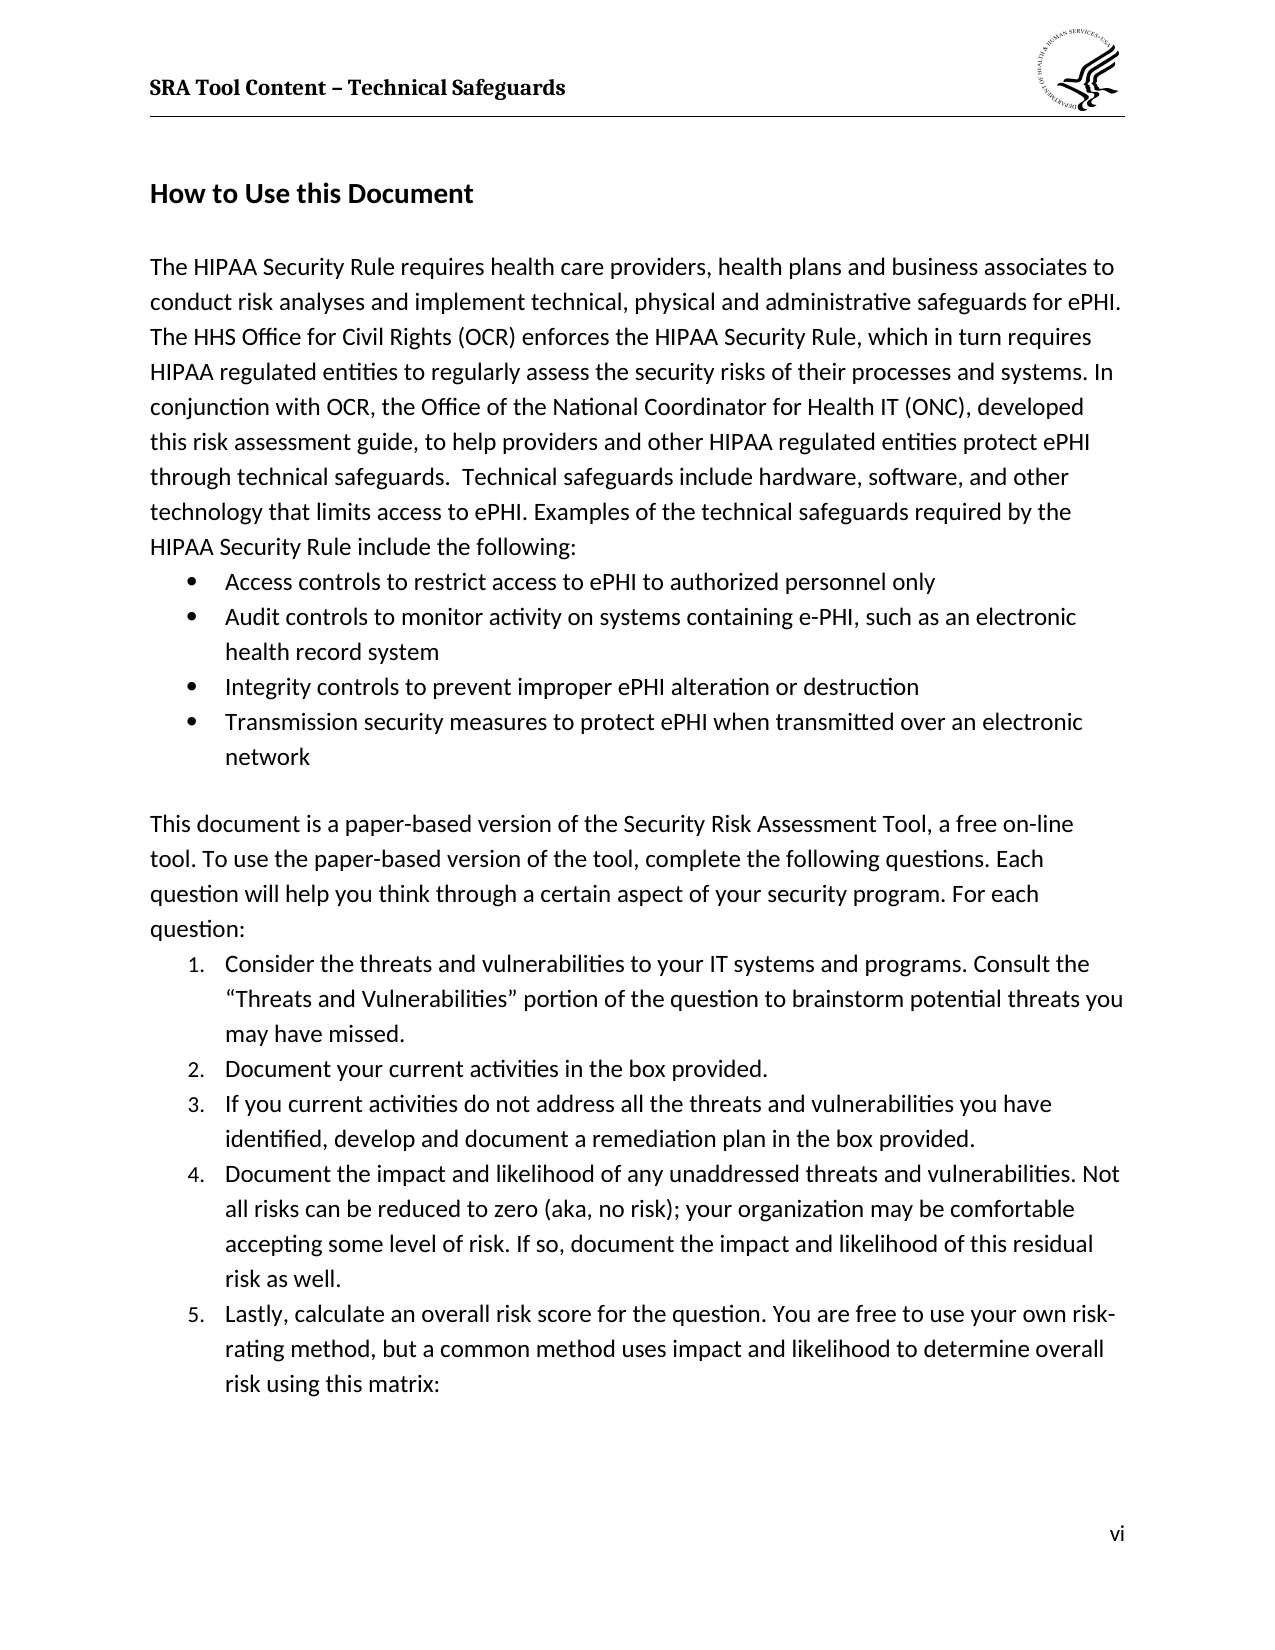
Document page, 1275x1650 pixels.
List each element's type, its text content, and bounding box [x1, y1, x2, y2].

list Integrity controls to prevent improper ePHI alteration or destruction [187, 671, 1125, 701]
list Document your current activities in the box provided. [187, 1053, 1125, 1084]
picture [1037, 29, 1119, 111]
list If you current activities do not address all the threats and vulnerabilities you have identified, develop and document a remediation plan in the box provided. [187, 1088, 1125, 1154]
list Transmission security measures to protect ePHI when transmitted over an electronic network [187, 706, 1125, 771]
text This document is a paper-based version of the Security Risk Assessment Tool, a free on-line tool. To use the paper-based version of the tool, complete the following questions. Each question will help you think through a certain aspect of your security program. For each question: [150, 808, 1125, 944]
list Consider the threats and vulnerabilities to your IT systems and programs. Consult the “Threats and Vulnerabilities” portion of the question to brainstorm potential threats you may have missed. [187, 948, 1125, 1049]
text How to Use this Document [150, 175, 1125, 211]
text The HIPAA Security Rule requires health care providers, health plans and business associates to conduct risk analyses and implement technical, physical and administrative safeguards for ePHI. The HHS Office for Civil Rights (OCR) enforces the HIPAA Security Rule, which in turn requires HIPAA regulated entities to regularly assess the security risks of their processes and systems. In conjunction with OCR, the Office of the National Coordinator for Health IT (ONC), developed this risk assessment guide, to help providers and other HIPAA regulated entities protect ePHI through technical safeguards. Technical safeguards include hardware, software, and other technology that limits access to ePHI. Examples of the technical safeguards required by the HIPAA Security Rule include the following: [150, 251, 1125, 561]
list Document the impact and likelihood of any unaddressed threats and vulnerabilities. Not all risks can be reduced to zero (aka, no risk); your organization may be comfortable accepting some level of risk. If so, document the impact and likelihood of this residual risk as well. [187, 1158, 1125, 1294]
list Lastly, calculate an overall risk score for the question. You are free to use your own risk-rating method, but a common method uses impact and likelihood to determine overall risk using this matrix: [187, 1298, 1125, 1399]
list Access controls to restrict access to ePHI to authorized personnel only [187, 566, 1125, 596]
list Audit controls to monitor activity on systems containing e-PHI, such as an electronic health record system [187, 601, 1125, 666]
